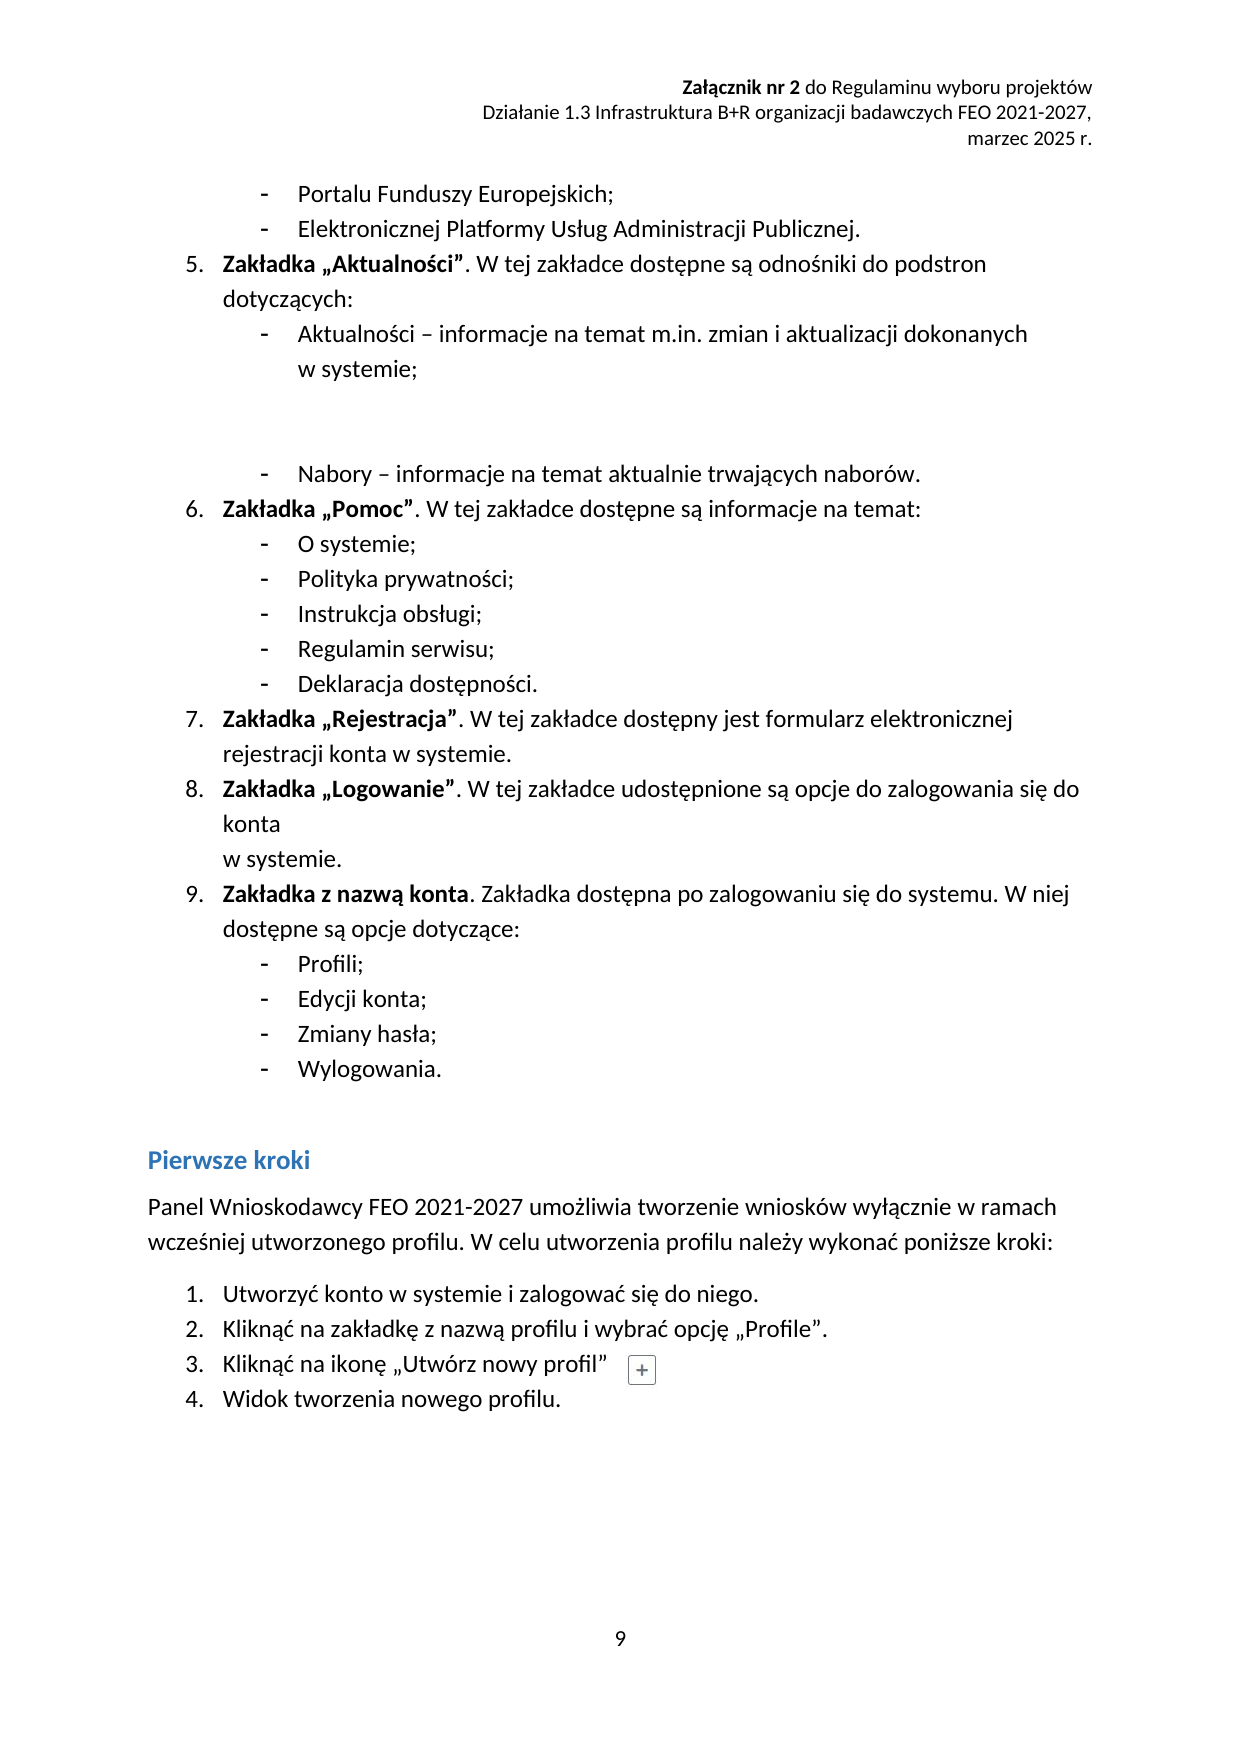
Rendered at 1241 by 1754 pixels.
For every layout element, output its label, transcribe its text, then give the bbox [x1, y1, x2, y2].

list Instrukcja obsługi; [260, 598, 1092, 629]
list Elektronicznej Platformy Usług Administracji Publicznej. [260, 213, 1092, 244]
text Panel Wnioskodawcy FEO 2021-2027 umożliwia tworzenie wniosków wyłącznie w ramach wcześniej utworzonego profilu. W celu utworzenia profilu należy wykonać poniższe kroki: [148, 1191, 1092, 1257]
list Zmiany hasła; [260, 1018, 1092, 1049]
list Portalu Funduszy Europejskich; [260, 178, 1092, 209]
list Zakładka „Aktualności”. W tej zakładce dostępne są odnośniki do podstron dotyczących: [185, 248, 1092, 314]
list Aktualności – informacje na temat m.in. zmian i aktualizacji dokonanych w systemie; [260, 318, 1092, 384]
list Zakładka „Logowanie”. W tej zakładce udostępnione są opcje do zalogowania się do konta w systemie. [185, 773, 1092, 874]
list Regulamin serwisu; [260, 633, 1092, 664]
list Widok tworzenia nowego profilu. [185, 1383, 1092, 1414]
list Polityka prywatności; [260, 563, 1092, 594]
picture [625, 1352, 659, 1389]
list Utworzyć konto w systemie i zalogować się do niego. [185, 1278, 1092, 1309]
list O systemie; [260, 528, 1092, 559]
list Zakładka z nazwą konta. Zakładka dostępna po zalogowaniu się do systemu. W niej dostępne są opcje dotyczące: [185, 878, 1092, 944]
list Wylogowania. [260, 1053, 1092, 1084]
list Kliknąć na ikonę „Utwórz nowy profil” [185, 1348, 1092, 1379]
list Nabory – informacje na temat aktualnie trwających naborów. [260, 458, 1092, 489]
list Zakładka „Pomoc”. W tej zakładce dostępne są informacje na temat: [185, 493, 1092, 524]
list Profili; [260, 948, 1092, 979]
list Zakładka „Rejestracja”. W tej zakładce dostępny jest formularz elektronicznej rejestracji konta w systemie. [185, 703, 1092, 769]
list Kliknąć na zakładkę z nazwą profilu i wybrać opcję „Profile”. [185, 1313, 1092, 1344]
list Edycji konta; [260, 983, 1092, 1014]
list Deklaracja dostępności. [260, 668, 1092, 699]
subtitle Pierwsze kroki [148, 1143, 1092, 1176]
